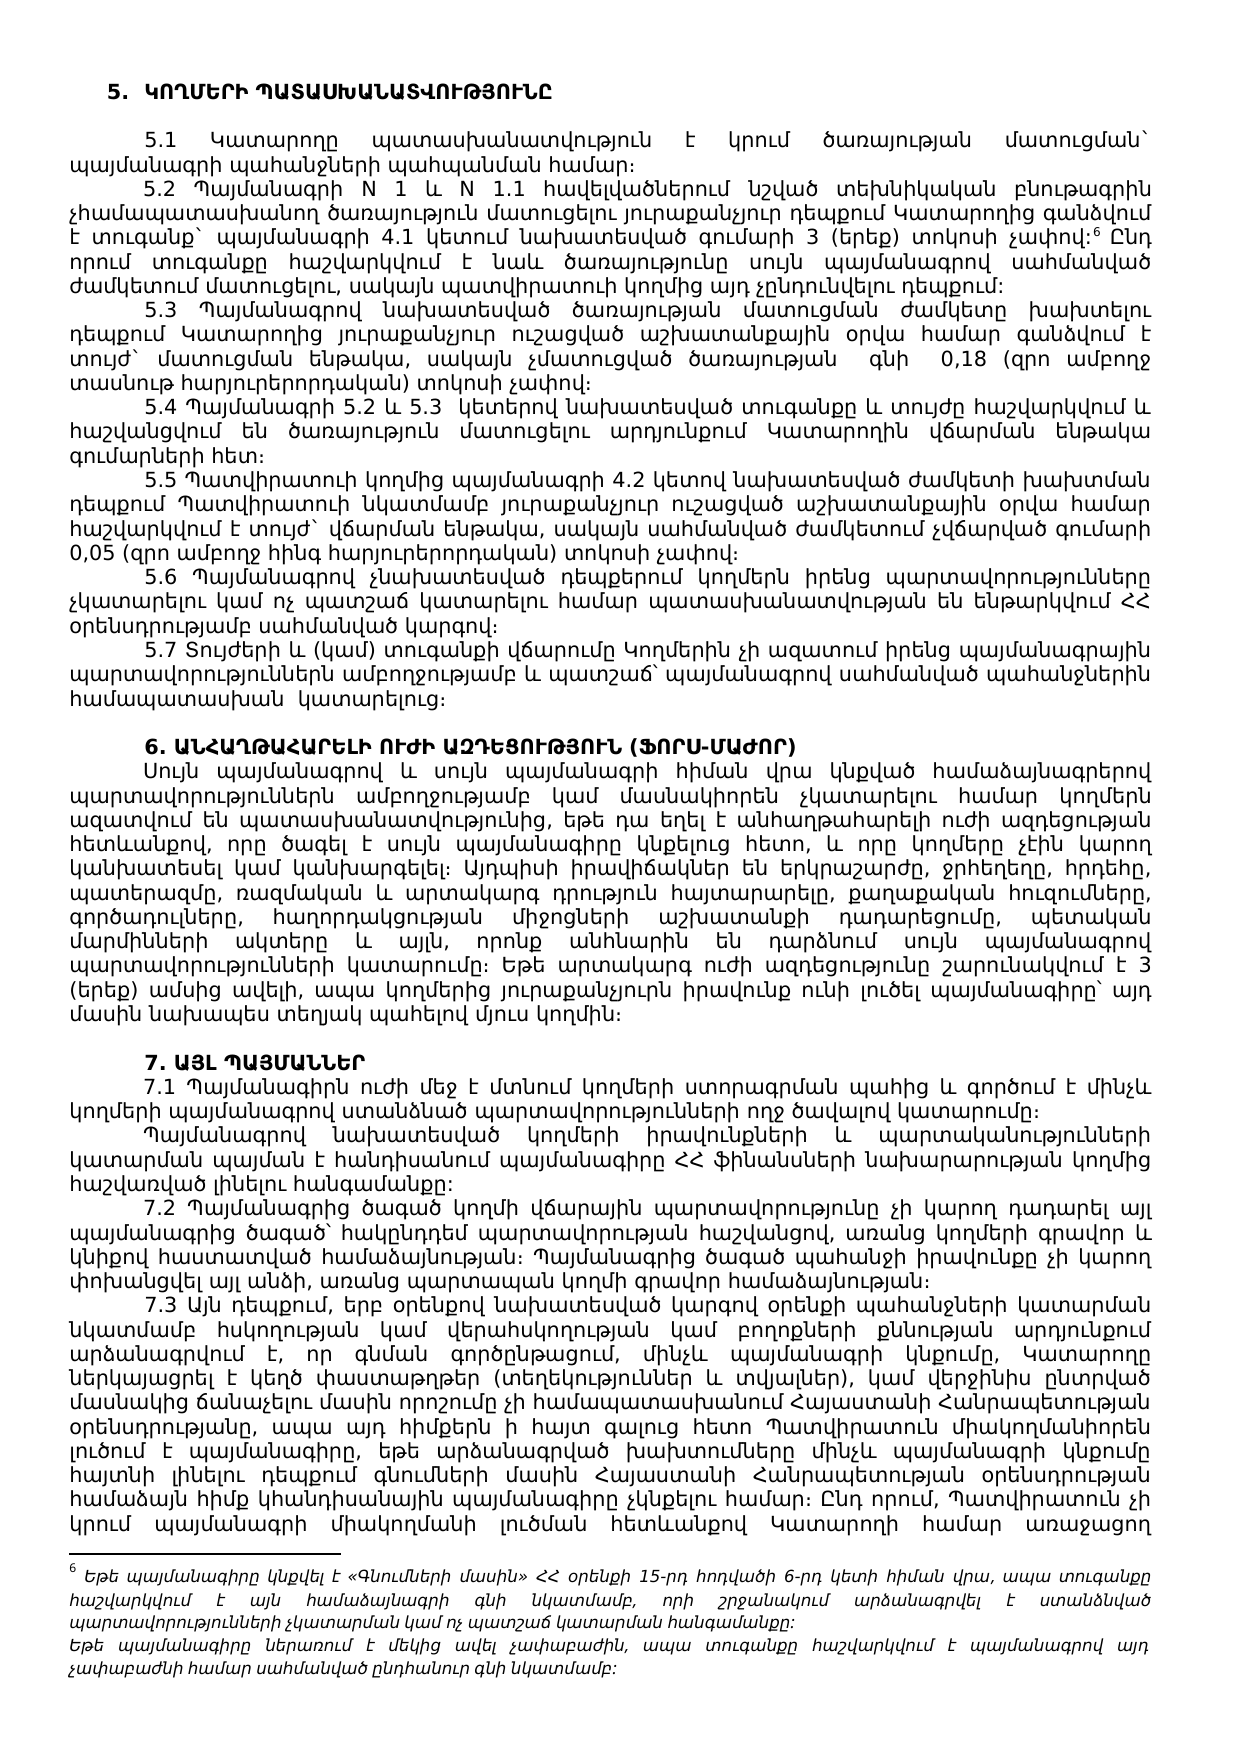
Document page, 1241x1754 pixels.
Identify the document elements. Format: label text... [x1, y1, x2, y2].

text 6. ԱՆՀԱՂԹԱՀԱՐԵԼԻ ՈՒԺԻ ԱԶԴԵՑՈՒԹՅՈՒՆ (ՖՈՐՍ-ՄԱԺՈՐ) [69, 735, 1152, 759]
text 5.7 Տույժերի և (կամ) տուգանքի վճարումը Կողմերին չի ազատում իրենց պայմանագրային պարտավորություններն ամբողջությամբ և պատշաճ՝ պայմանագրով սահմանված պահանջներին համապատասխան կատարելուց։ [69, 638, 1152, 711]
text 7.2 Պայմանագրից ծագած կողմի վճարային պարտավորությունը չի կարող դադարել այլ պայմանագրից ծագած՝ հակընդդեմ պարտավորության հաշվանցով, առանց կողմերի գրավոր և կնիքով հաստատված համաձայնության։ Պայմանագրից ծագած պահանջի իրավունքը չի կարող փոխանցվել այլ անձի, առանց պարտապան կողմի գրավոր համաձայնության։ [69, 1196, 1152, 1293]
text 7. ԱՅԼ ՊԱՅՄԱՆՆԵՐ [69, 1051, 1152, 1075]
text Պայմանագրով նախատեսված կողմերի իրավունքների և պարտականությունների կատարման պայման է հանդիսանում պայմանագիրը ՀՀ ֆինանսների նախարարության կողմից հաշվառված լինելու հանգամանքը: [69, 1123, 1152, 1196]
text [69, 1293, 1152, 1536]
text 5.4 Պայմանագրի 5.2 և 5.3 կետերով նախատեսված տուգանքը և տույժը հաշվարկվում և հաշվանցվում են ծառայություն մատուցելու արդյունքում Կատարողին վճարման ենթակա գումարների հետ։ [69, 395, 1152, 468]
text 5.3 Պայմանագրով նախատեսված ծառայության մատուցման ժամկետը խախտելու դեպքում Կատարողից յուրաքանչյուր ուշացված աշխատանքային օրվա համար գանձվում է տույժ` մատուցման ենթակա, սակայն չմատուցված ծառայության գնի 0,18 (զրո ամբողջ տասնութ հարյուրերորդական) տոկոսի չափով։ [69, 298, 1152, 395]
text 5.5 Պատվիրատուի կողմից պայմանագրի 4.2 կետով նախատեսված ժամկետի խախտման դեպքում Պատվիրատուի նկատմամբ յուրաքանչյուր ուշացված աշխատանքային օրվա համար հաշվարկվում է տույժ` վճարման ենթակա, սակայն սահմանված ժամկետում չվճարված գումարի 0,05 (զրո ամբողջ հինգ հարյուրերորդական) տոկոսի չափով։ [69, 468, 1152, 565]
list ԿՈՂՄԵՐԻ ՊԱՏԱՍԽԱՆԱՏՎՈՒԹՅՈՒՆԸ [107, 80, 1152, 104]
text 5.6 Պայմանագրով չնախատեսված դեպքերում կողմերն իրենց պարտավորությունները չկատարելու կամ ոչ պատշաճ կատարելու համար պատասխանատվության են ենթարկվում ՀՀ օրենսդրությամբ սահմանված կարգով։ [69, 565, 1152, 638]
text 7.1 Պայմանագիրն ուժի մեջ է մտնում կողմերի ստորագրման պահից և գործում է մինչև կողմերի պայմանագրով ստանձնած պարտավորությունների ողջ ծավալով կատարումը։ [69, 1075, 1152, 1123]
text Սույն պայմանագրով և սույն պայմանագրի հիման վրա կնքված համաձայնագրերով պարտավորություններն ամբողջությամբ կամ մասնակիորեն չկատարելու համար կողմերն ազատվում են պատասխանատվությունից, եթե դա եղել է անհաղթահարելի ուժի ազդեցության հետևանքով, որը ծագել է սույն պայմանագիրը կնքելուց հետո, և որը կողմերը չէին կարող կանխատեսել կամ կանխարգելել։ Այդպիսի իրավիճակներ են երկրաշարժը, ջրհեղեղը, հրդեհը, պատերազմը, ռազմական և արտակարգ դրություն հայտարարելը, քաղաքական հուզումները, գործադուլները, հաղորդակցության միջոցների աշխատանքի դադարեցումը, պետական մարմինների ակտերը և այլն, որոնք անհնարին են դարձնում սույն պայմանագրով պարտավորությունների կատարումը։ Եթե արտակարգ ուժի ազդեցությունը շարունակվում է 3 (երեք) ամսից ավելի, ապա կողմերից յուրաքանչյուրն իրավունք ունի լուծել պայմանագիրը՝ այդ մասին նախապես տեղյակ պահելով մյուս կողմին։ [69, 759, 1152, 1026]
text 5.1 Կատարողը պատասխանատվություն է կրում ծառայության մատուցման` պայմանագրի պահանջների պահպանման համար։ [69, 128, 1152, 177]
text 5.2 Պայմանագրի N 1 և N 1.1 հավելվածներում նշված տեխնիկական բնութագրին չհամապատասխանող ծառայություն մատուցելու յուրաքանչյուր դեպքում Կատարողից գանձվում է տուգանք` պայմանագրի 4.1 կետում նախատեսված գումարի 3 (երեք) տոկոսի չափով: Ընդ որում տուգանքը հաշվարկվում է նաև ծառայությունը սույն պայմանագրով սահմանված ժամկետում մատուցելու, սակայն պատվիրատուի կողմից այդ չընդունվելու դեպքում: [69, 177, 1152, 298]
